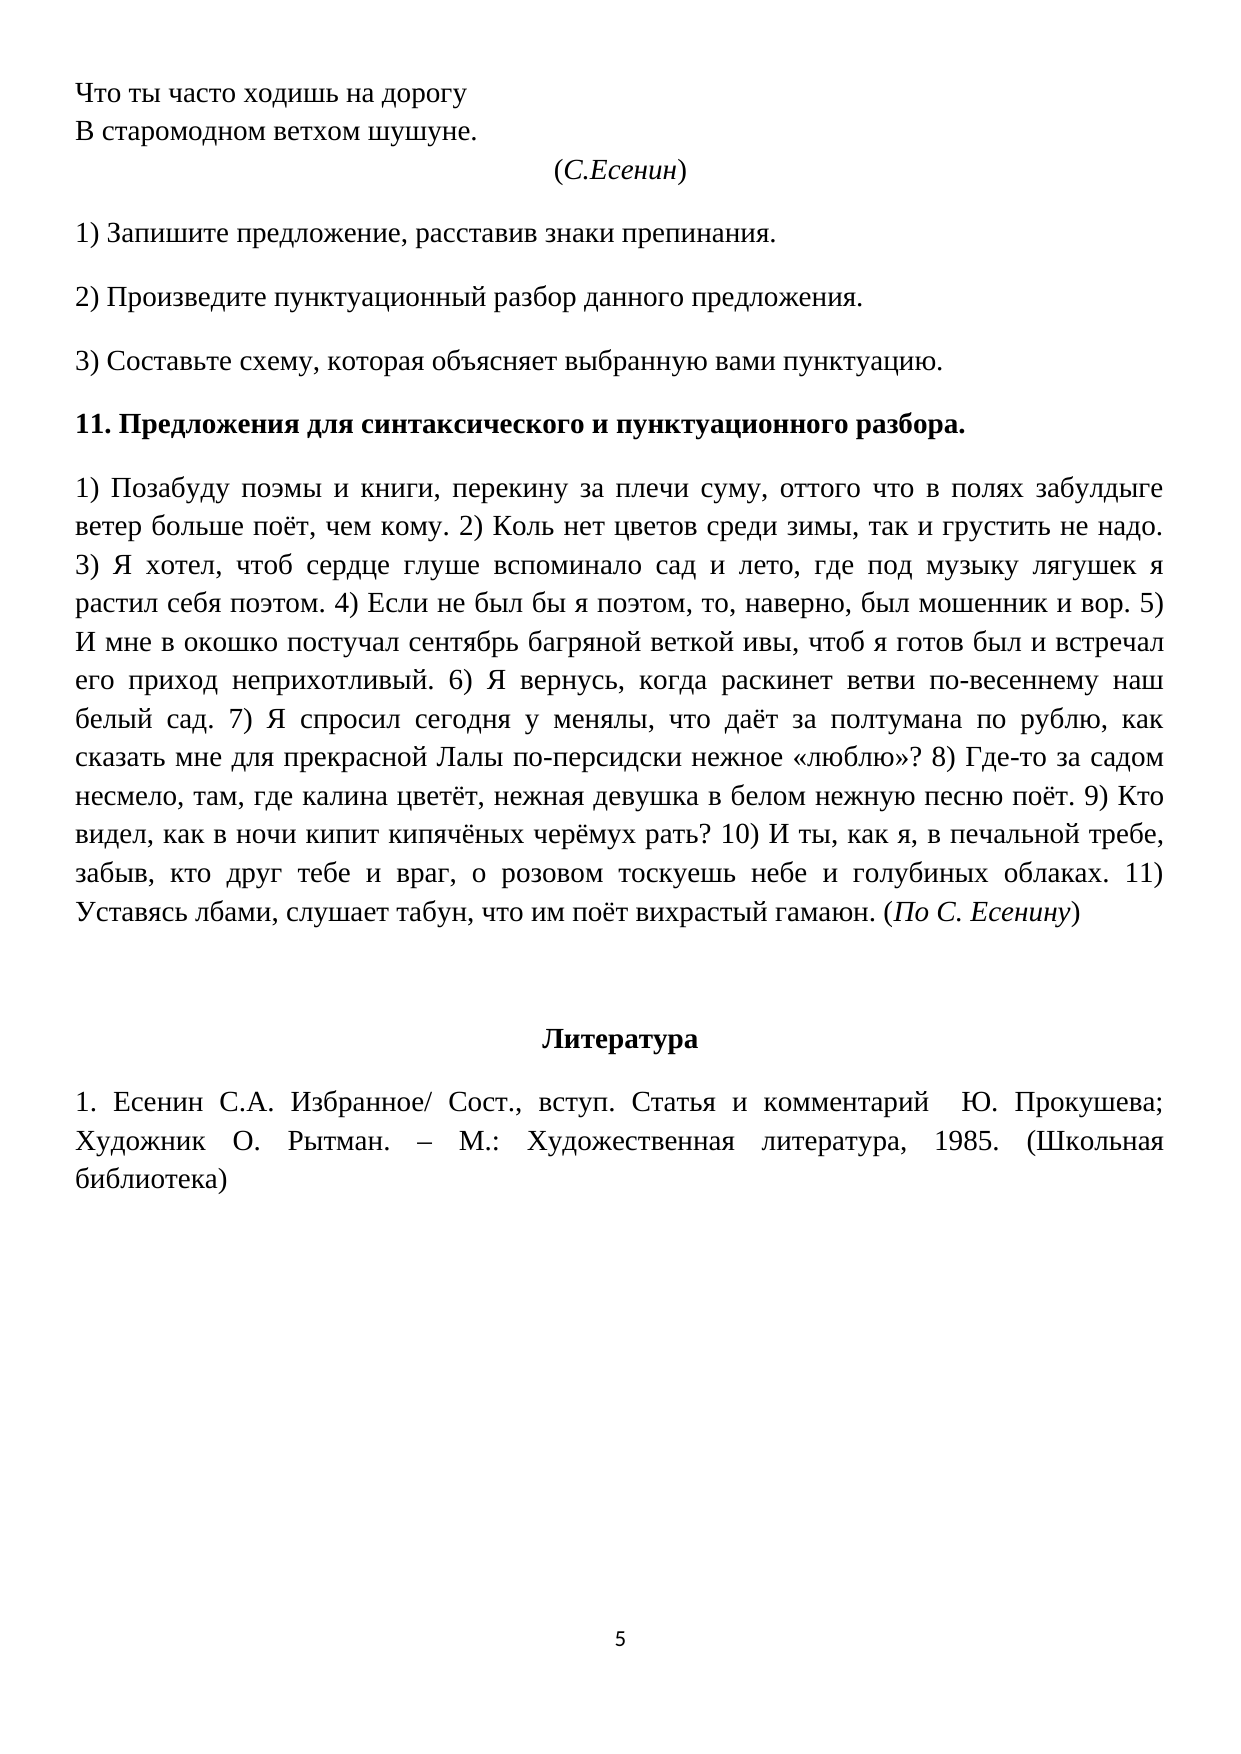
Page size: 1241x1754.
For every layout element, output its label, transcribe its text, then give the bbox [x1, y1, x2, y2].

text 1. Есенин С.А. Избранное/ Сост., вступ. Статья и комментарий Ю. Прокушева; Художник О. Рытман. – М.: Художественная литература, 1985. (Школьная библиотека) [75, 1084, 1165, 1195]
text (С.Есенин) [75, 152, 1165, 186]
text 3) Составьте схему, которая объясняет выбранную вами пунктуацию. [75, 343, 1165, 376]
text 11. Предложения для синтаксического и пунктуационного разбора. [75, 406, 1165, 440]
text 1) Позабуду поэмы и книги, перекину за плечи суму, оттого что в полях забулдыге ветер больше поёт, чем кому. 2) Коль нет цветов среди зимы, так и грустить не надо. 3) Я хотел, чтоб сердце глуше вспоминало сад и лето, где под музыку лягушек я растил себя поэтом. 4) Если не был бы я поэтом, то, наверно, был мошенник и вор. 5) И мне в окошко постучал сентябрь багряной веткой ивы, чтоб я готов был и встречал его приход неприхотливый. 6) Я вернусь, когда раскинет ветви по-весеннему наш белый сад. 7) Я спросил сегодня у менялы, что даёт за полтумана по рублю, как сказать мне для прекрасной Лалы по-персидски нежное «люблю»? 8) Где-то за садом несмело, там, где калина цветёт, нежная девушка в белом нежную песню поёт. 9) Кто видел, как в ночи кипит кипячёных черёмух рать? 10) И ты, как я, в печальной требе, забыв, кто друг тебе и враг, о розовом тоскуешь небе и голубиных облаках. 11) Уставясь лбами, слушает табун, что им поёт вихрастый гамаюн. (По С. Есенину) [75, 470, 1165, 927]
text 1) Запишите предложение, расставив знаки препинания. [75, 216, 1165, 249]
text Что ты часто ходишь на дорогу [75, 75, 1165, 108]
text Литература [75, 1021, 1165, 1054]
text В старомодном ветхом шушуне. [75, 113, 1165, 147]
text 2) Произведите пунктуационный разбор данного предложения. [75, 279, 1165, 313]
